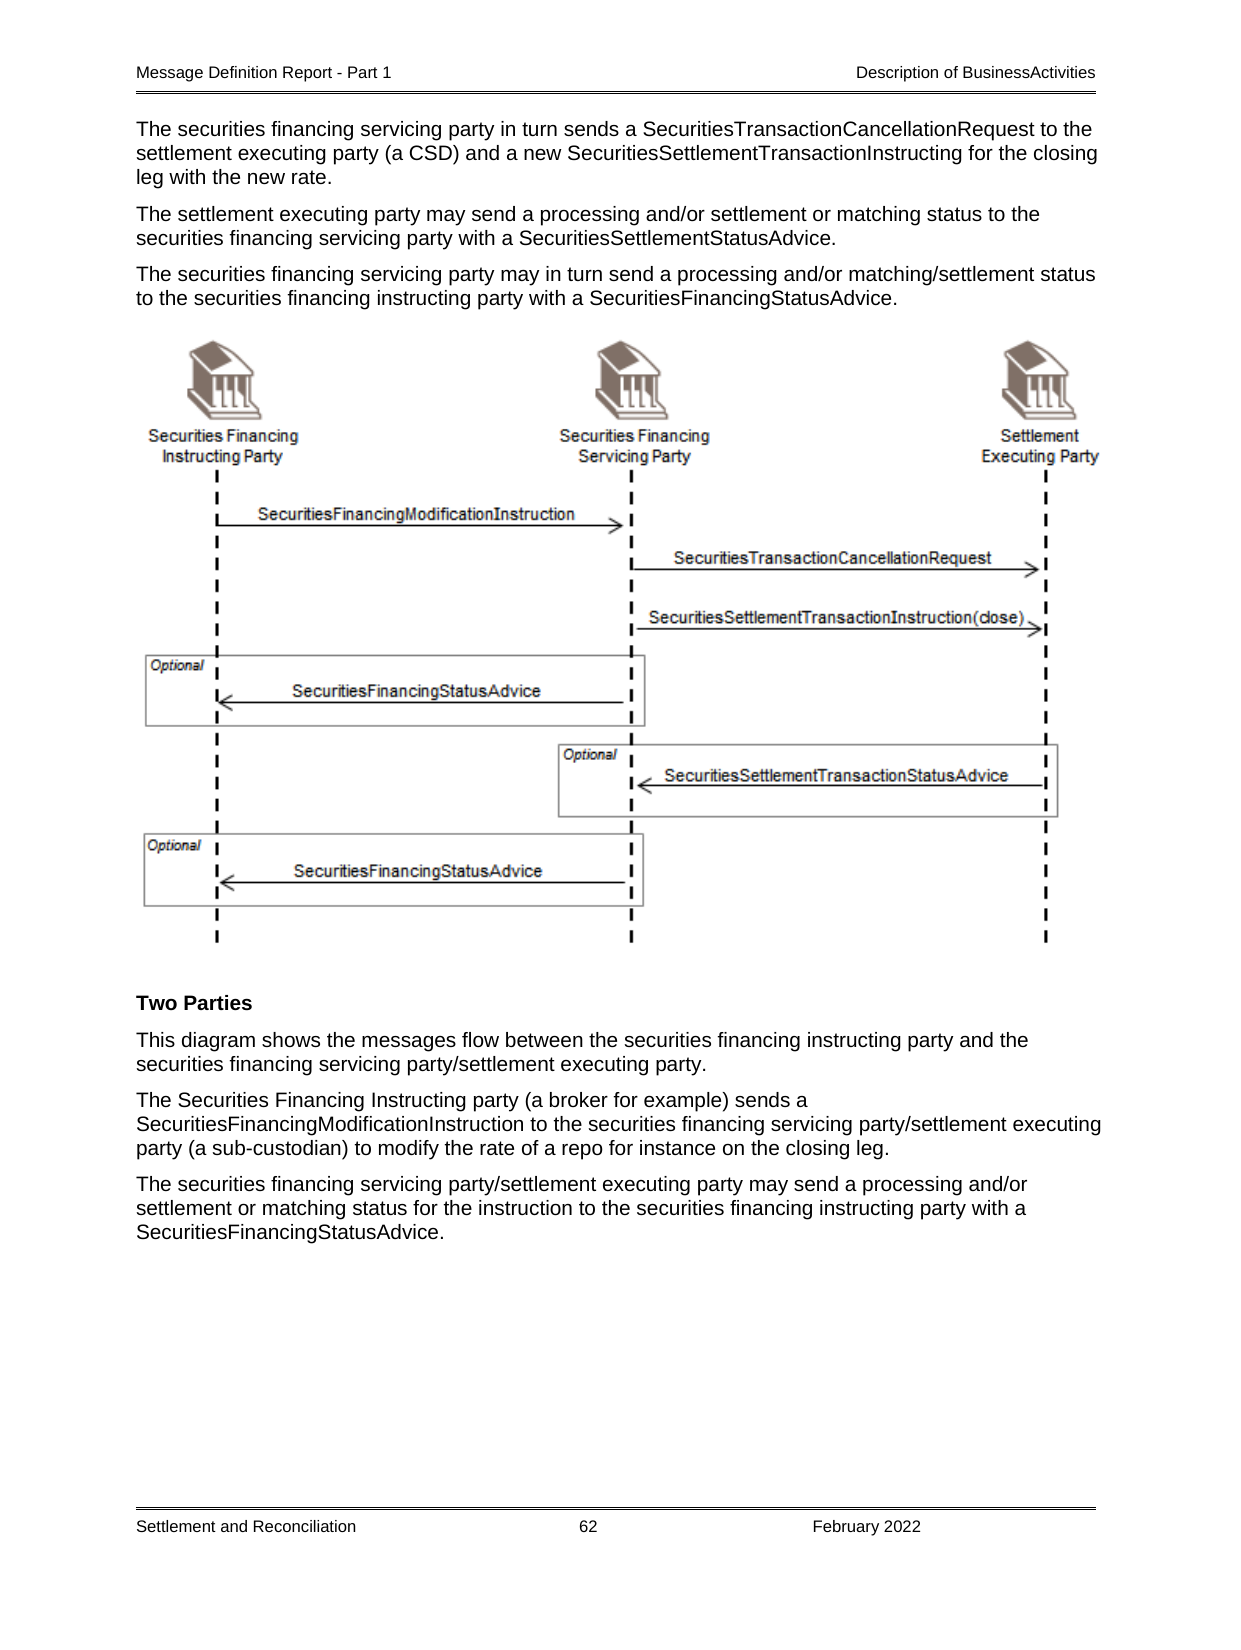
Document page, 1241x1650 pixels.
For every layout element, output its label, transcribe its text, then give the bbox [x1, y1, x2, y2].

text The securities financing servicing party in turn sends a SecuritiesTransactionCancellationRequest to the settlement executing party (a CSD) and a new SecuritiesSettlementTransactionInstructing for the closing leg with the new rate. [136, 117, 1104, 189]
text The securities financing servicing party may in turn send a processing and/or matching/settlement status to the securities financing instructing party with a SecuritiesFinancingStatusAdvice. [136, 262, 1104, 310]
text The securities financing servicing party/settlement executing party may send a processing and/or settlement or matching status for the instruction to the securities financing instructing party with a SecuritiesFinancingStatusAdvice. [136, 1172, 1104, 1244]
text This diagram shows the messages flow between the securities financing instructing party and the securities financing servicing party/settlement executing party. [136, 1027, 1104, 1075]
text Two Parties [136, 991, 1104, 1015]
picture [136, 335, 1104, 954]
text The Securities Financing Instructing party (a broker for example) sends a SecuritiesFinancingModificationInstruction to the securities financing servicing party/settlement executing party (a sub-custodian) to modify the rate of a repo for instance on the closing leg. [136, 1088, 1104, 1160]
text The settlement executing party may send a processing and/or settlement or matching status to the securities financing servicing party with a SecuritiesSettlementStatusAdvice. [136, 202, 1104, 249]
